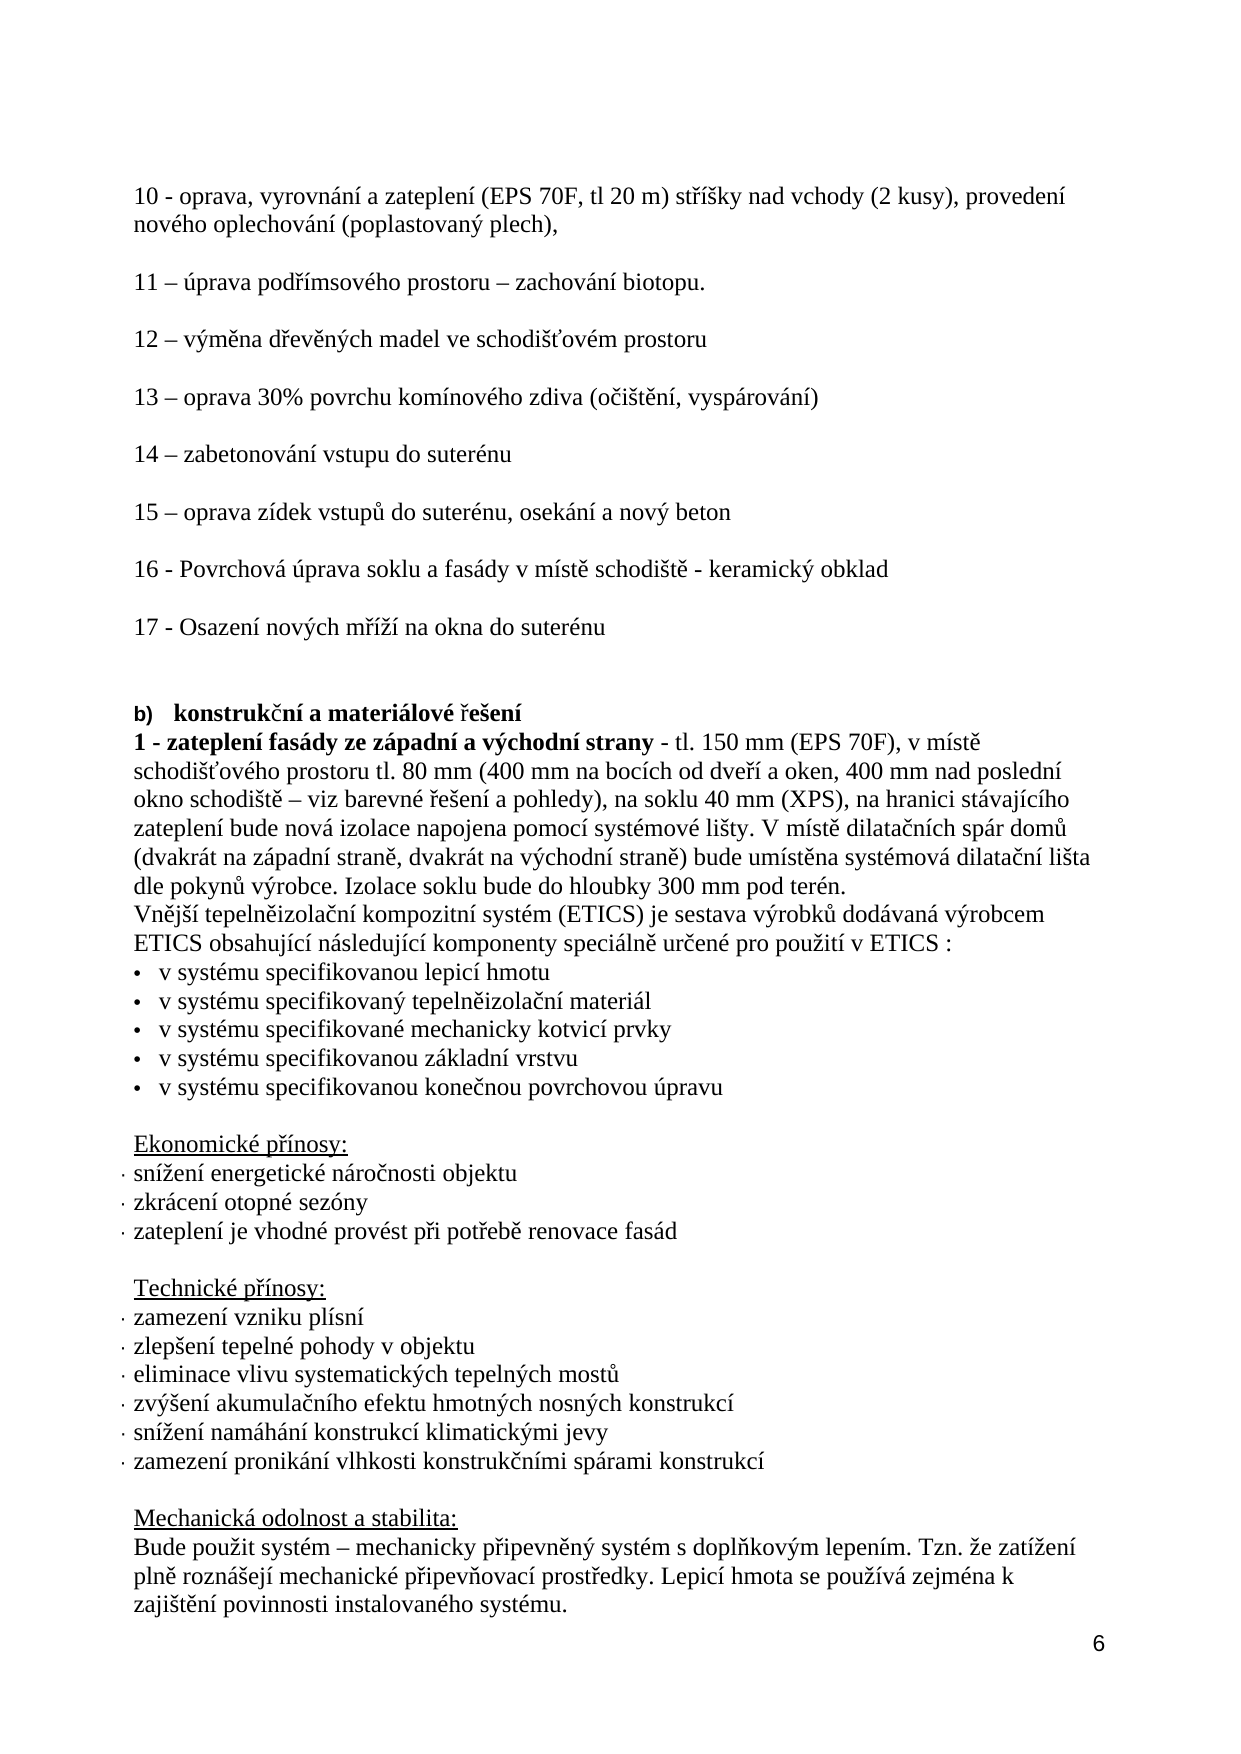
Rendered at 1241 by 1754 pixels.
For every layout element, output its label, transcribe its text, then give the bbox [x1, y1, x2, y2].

list v systému specifikovaný tepelněizolační materiál [133, 986, 1096, 1014]
text 13 – oprava 30% povrchu komínového zdiva (očištění, vyspárování) [133, 382, 1105, 411]
list v systému specifikovanou základní vrstvu [133, 1043, 1096, 1072]
text Ekonomické přínosy: [133, 1129, 1096, 1158]
list zamezení pronikání vlhkosti konstrukčními spárami konstrukcí [119, 1446, 1096, 1474]
list v systému specifikovanou konečnou povrchovou úpravu [133, 1072, 1096, 1101]
text 17 - Osazení nových mříží na okna do suterénu [133, 612, 1105, 641]
list zamezení vzniku plísní [119, 1302, 1096, 1331]
list v systému specifikované mechanicky kotvicí prvky [133, 1014, 1096, 1043]
text Vnější tepelněizolační kompozitní systém (ETICS) je sestava výrobků dodávaná výrobcem ETICS obsahující následující komponenty speciálně určené pro použití v ETICS : [133, 899, 1096, 957]
text 10 - oprava, vyrovnání a zateplení (EPS 70F, tl 20 m) stříšky nad vchody (2 kusy), provedení nového oplechování (poplastovaný plech), [133, 181, 1105, 238]
subtitle konstrukční a materiálové řešení [133, 698, 1105, 727]
text 11 – úprava podřímsového prostoru – zachování biotopu. [133, 267, 1105, 296]
list snížení namáhání konstrukcí klimatickými jevy [119, 1417, 1096, 1446]
list snížení energetické náročnosti objektu [119, 1158, 1096, 1187]
text 16 - Povrchová úprava soklu a fasády v místě schodiště - keramický obklad [133, 554, 1105, 583]
text Mechanická odolnost a stabilita: [133, 1503, 1096, 1532]
list zkrácení otopné sezóny [119, 1187, 1096, 1216]
list eliminace vlivu systematických tepelných mostů [119, 1359, 1096, 1388]
list v systému specifikovanou lepicí hmotu [133, 957, 1096, 986]
list zvýšení akumulačního efektu hmotných nosných konstrukcí [119, 1388, 1096, 1417]
text Technické přínosy: [133, 1273, 1096, 1302]
list zateplení je vhodné provést při potřebě renovace fasád [119, 1216, 1096, 1244]
text 15 – oprava zídek vstupů do suterénu, osekání a nový beton [133, 497, 1105, 526]
text 14 – zabetonování vstupu do suterénu [133, 439, 1105, 468]
list zlepšení tepelné pohody v objektu [119, 1331, 1096, 1359]
text 1 - zateplení fasády ze západní a východní strany - tl. 150 mm (EPS 70F), v místě schodišťového prostoru tl. 80 mm (400 mm na bocích od dveří a oken, 400 mm nad poslední okno schodiště – viz barevné řešení a pohledy), na soklu 40 mm (XPS), na hranici stávajícího zateplení bude nová izolace napojena pomocí systémové lišty. V místě dilatačních spár domů (dvakrát na západní straně, dvakrát na východní straně) bude umístěna systémová dilatační lišta dle pokynů výrobce. Izolace soklu bude do hloubky 300 mm pod terén. [133, 727, 1105, 899]
text 12 – výměna dřevěných madel ve schodišťovém prostoru [133, 324, 1105, 353]
text Bude použit systém – mechanicky připevněný systém s doplňkovým lepením. Tzn. že zatížení plně roznášejí mechanické připevňovací prostředky. Lepicí hmota se používá zejména k zajištění povinnosti instalovaného systému. [133, 1532, 1096, 1618]
